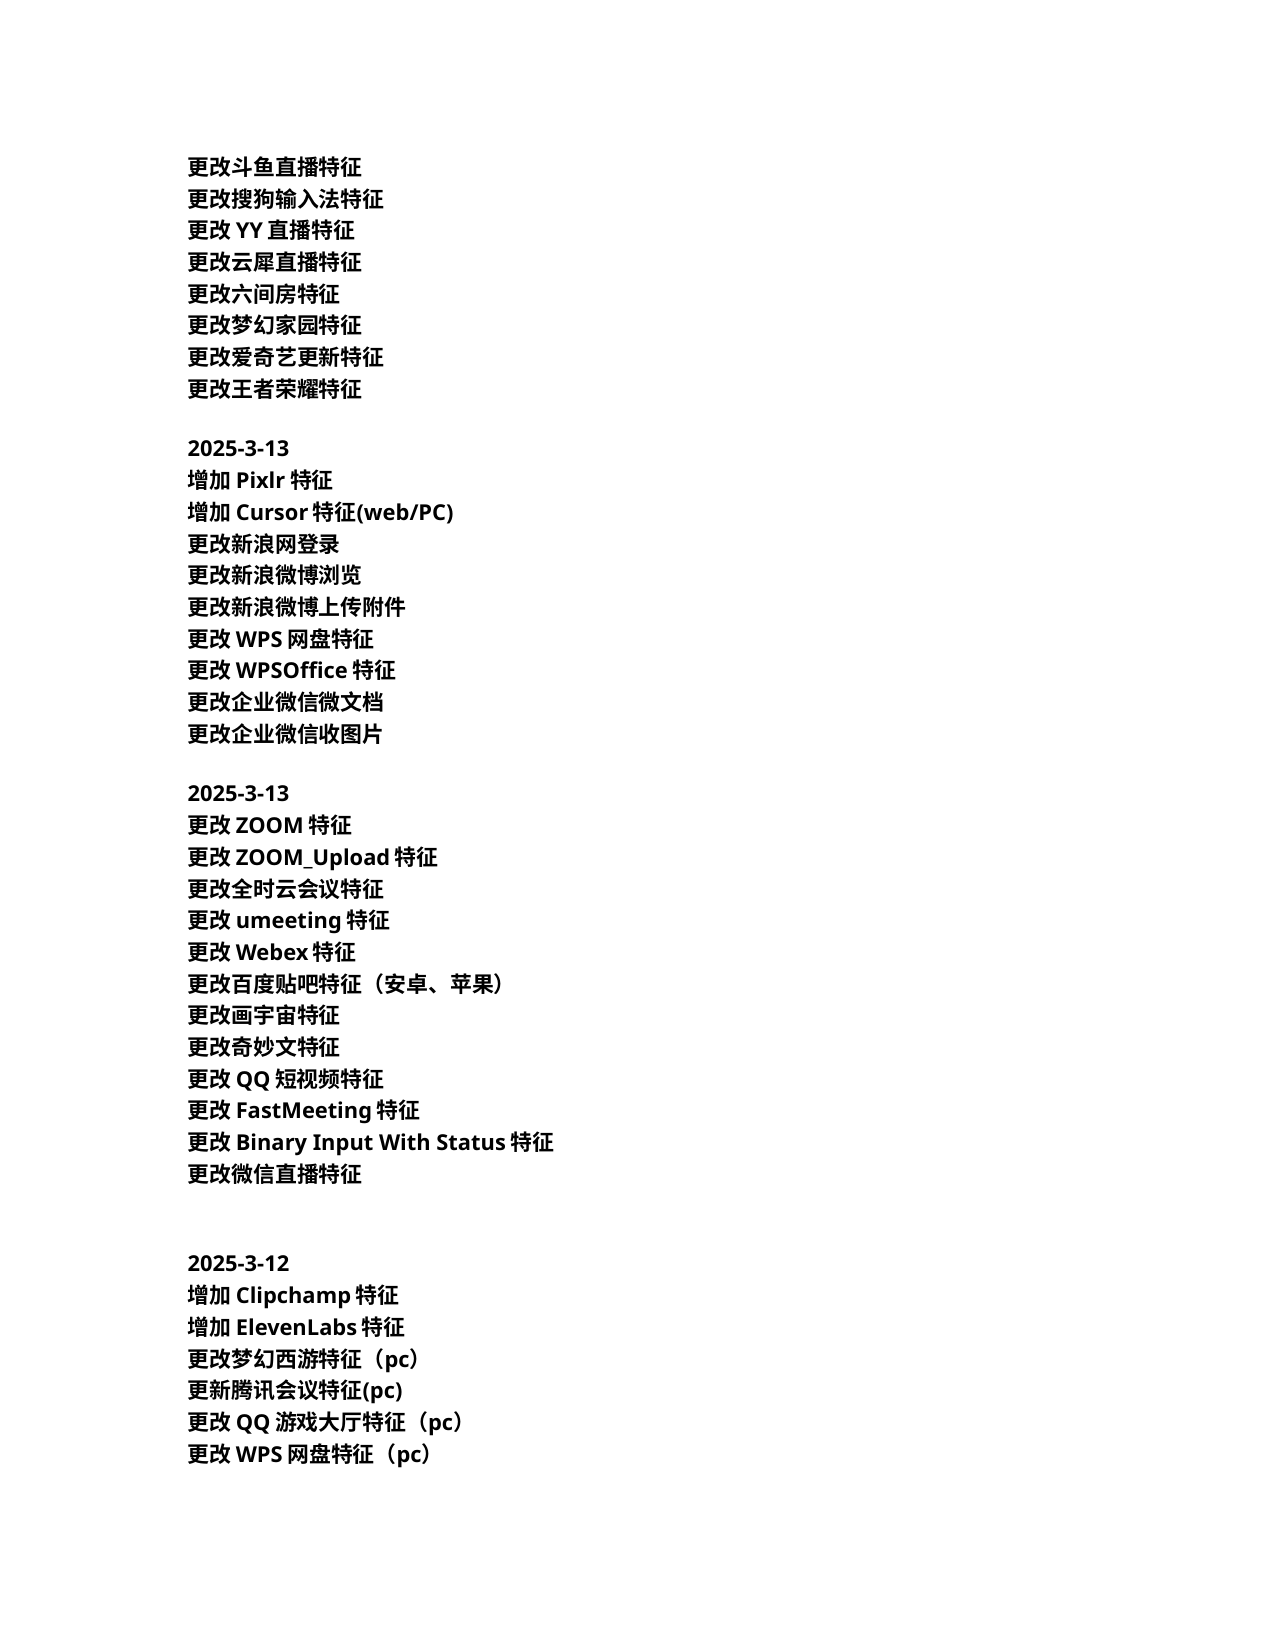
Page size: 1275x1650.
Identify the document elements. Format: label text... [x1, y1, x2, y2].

text 更改WPSOffice特征 [187, 653, 1087, 685]
text 增加Cursor特征(web/PC) [187, 495, 1087, 527]
text 更改新浪微博上传附件 [187, 590, 1087, 622]
text 增加ElevenLabs特征 [187, 1310, 1087, 1342]
text 更改六间房特征 [187, 277, 1087, 308]
text 更改QQ短视频特征 [187, 1062, 1087, 1093]
text 更改奇妙文特征 [187, 1030, 1087, 1062]
text 更改Webex特征 [187, 935, 1087, 967]
text 更改WPS网盘特征 [187, 622, 1087, 653]
text 更改ZOOM_Upload特征 [187, 840, 1087, 872]
text 更改百度贴吧特征（安卓、苹果） [187, 967, 1087, 998]
text 更改新浪网登录 [187, 527, 1087, 558]
text 更改FastMeeting特征 [187, 1093, 1087, 1125]
text 更改ZOOM特征 [187, 808, 1087, 840]
text 更改全时云会议特征 [187, 872, 1087, 903]
text 增加Clipchamp特征 [187, 1278, 1087, 1310]
text 更改梦幻家园特征 [187, 308, 1087, 340]
text 更改搜狗输入法特征 [187, 182, 1087, 213]
text 更改WPS网盘特征（pc） [187, 1437, 1087, 1469]
text 更改微信直播特征 [187, 1157, 1087, 1189]
text 更改umeeting特征 [187, 903, 1087, 935]
text 更改爱奇艺更新特征 [187, 340, 1087, 372]
text 更改梦幻西游特征（pc） [187, 1342, 1087, 1373]
text 更改企业微信微文档 [187, 685, 1087, 717]
text 更改王者荣耀特征 [187, 372, 1087, 403]
text 2025-3-13 [187, 433, 1087, 463]
text 2025-3-12 [187, 1248, 1087, 1278]
text 更新腾讯会议特征(pc) [187, 1373, 1087, 1405]
text 更改QQ游戏大厅特征（pc） [187, 1405, 1087, 1437]
text 更改新浪微博浏览 [187, 558, 1087, 590]
text 更改企业微信收图片 [187, 717, 1087, 748]
text 更改云犀直播特征 [187, 245, 1087, 277]
text 更改画宇宙特征 [187, 998, 1087, 1030]
text 更改YY直播特征 [187, 213, 1087, 245]
text 更改Binary Input With Status特征 [187, 1125, 1087, 1157]
text 增加Pixlr特征 [187, 463, 1087, 495]
text 2025-3-13 [187, 778, 1087, 808]
text 更改斗鱼直播特征 [187, 150, 1087, 182]
